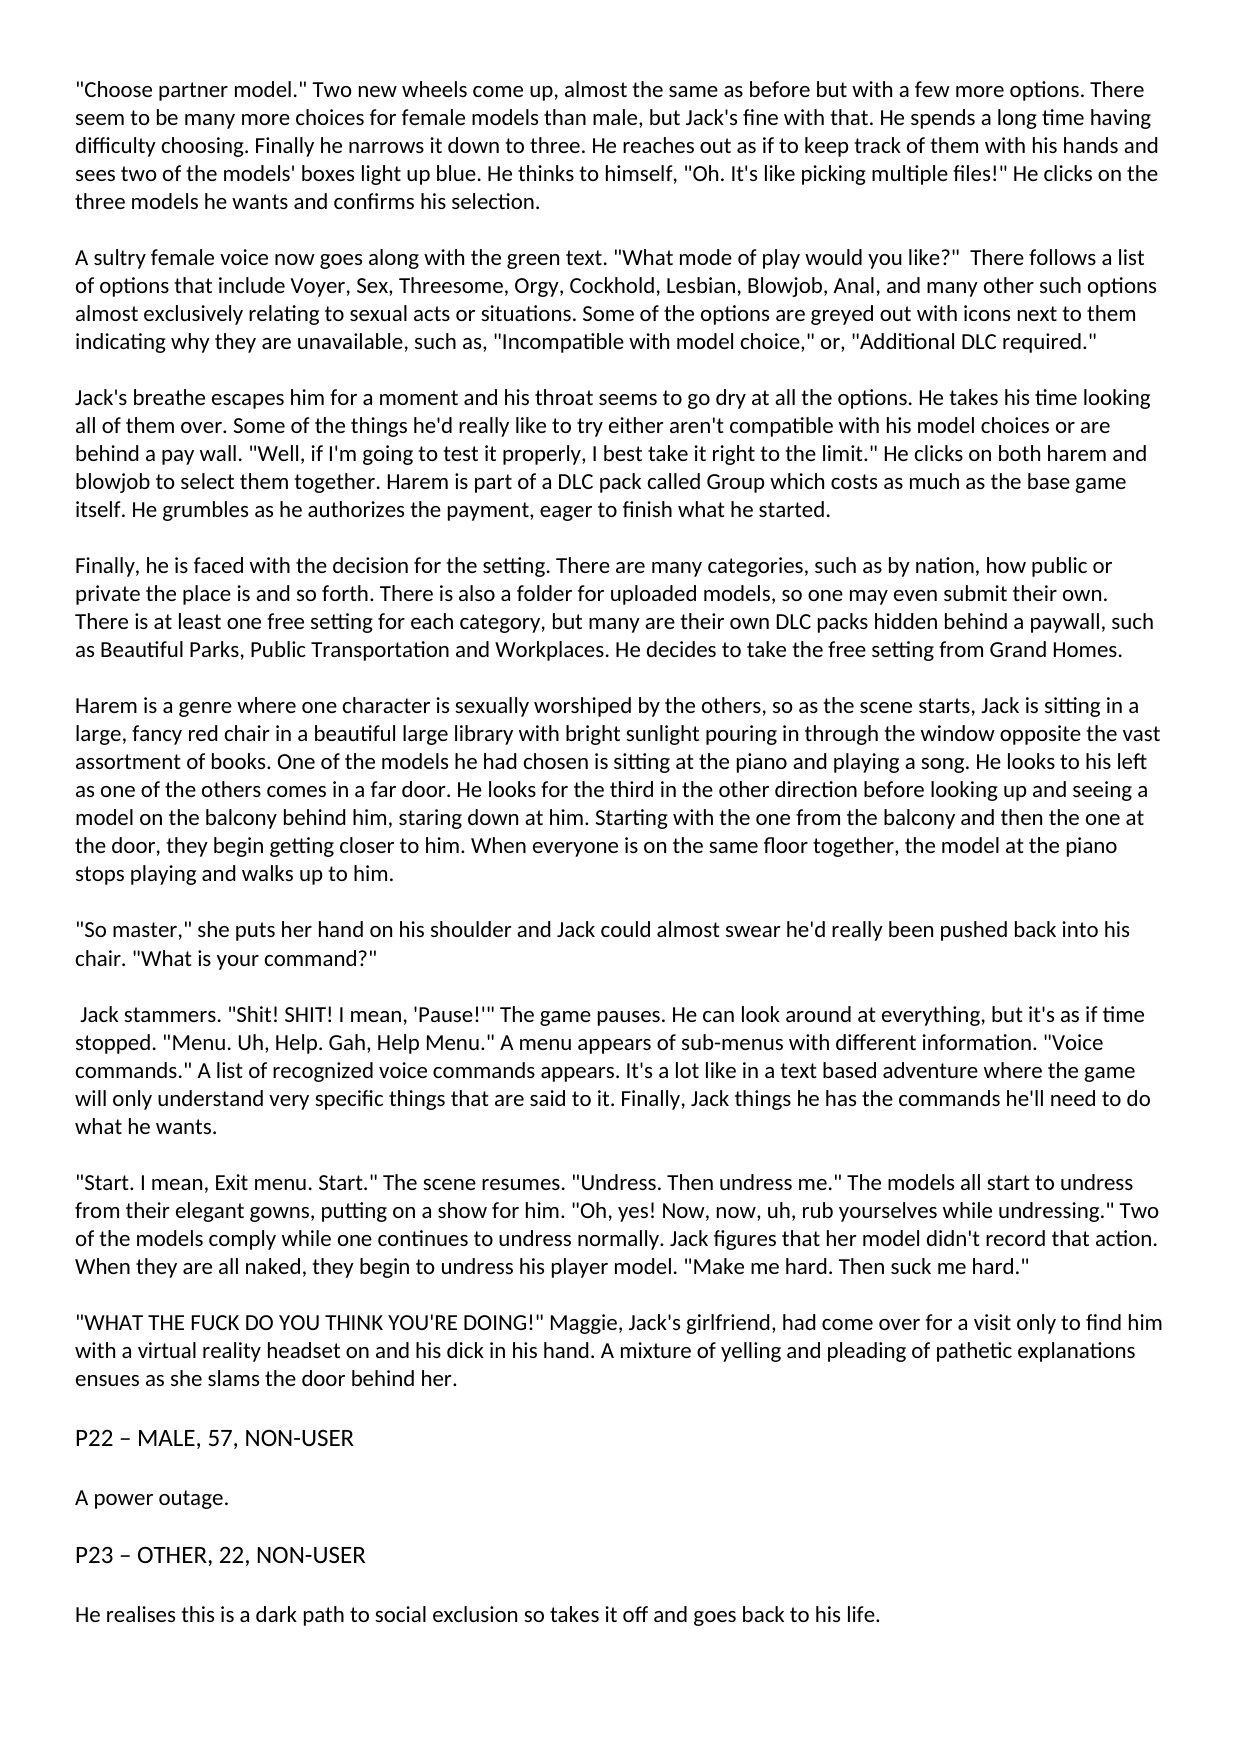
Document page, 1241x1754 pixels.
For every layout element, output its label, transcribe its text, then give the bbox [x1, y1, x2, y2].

text He realises this is a dark path to social exclusion so takes it off and goes back to his life. [75, 1601, 1165, 1629]
text A power outage. [75, 1483, 1165, 1512]
text "So master," she puts her hand on his shoulder and Jack could almost swear he'd really been pushed back into his chair. "What is your command?" [75, 916, 1165, 972]
text Harem is a genre where one character is sexually worshiped by the others, so as the scene starts, Jack is sitting in a large, fancy red chair in a beautiful large library with bright sunlight pouring in through the window opposite the vast assortment of books. One of the models he had chosen is sitting at the piano and playing a song. He looks to his left as one of the others comes in a far door. He looks for the third in the other direction before looking up and seeing a model on the balcony behind him, staring down at him. Starting with the one from the balcony and then the one at the door, they begin getting closer to him. When everyone is on the same floor together, the model at the piano stops playing and walks up to him. [75, 691, 1165, 888]
text Finally, he is faced with the decision for the setting. There are many categories, such as by nation, how public or private the place is and so forth. There is also a folder for uploaded models, so one may even submit their own. There is at least one free setting for each category, but many are their own DLC packs hidden behind a paywall, such as Beautiful Parks, Public Transportation and Workplaces. He decides to take the free setting from Grand Homes. [75, 551, 1165, 663]
text Jack's breathe escapes him for a moment and his throat seems to go dry at all the options. He takes his time looking all of them over. Some of the things he'd really like to try either aren't compatible with his model choices or are behind a pay wall. "Well, if I'm going to test it properly, I best take it right to the limit." He clicks on both harem and blowjob to select them together. Harem is part of a DLC pack called Group which costs as much as the base game itself. He grumbles as he authorizes the payment, eager to finish what he started. [75, 383, 1165, 523]
text Jack stammers. "Shit! SHIT! I mean, 'Pause!'" The game pauses. He can look around at everything, but it's as if time stopped. "Menu. Uh, Help. Gah, Help Menu." A menu appears of sub-menus with different information. "Voice commands." A list of recognized voice commands appears. It's a lot like in a text based adventure where the game will only understand very specific things that are said to it. Finally, Jack things he has the commands he'll need to do what he wants. [75, 1000, 1165, 1140]
text A sultry female voice now goes along with the green text. "What mode of play would you like?" There follows a list of options that include Voyer, Sex, Threesome, Orgy, Cockhold, Lesbian, Blowjob, Anal, and many other such options almost exclusively relating to sexual acts or situations. Some of the options are greyed out with icons next to them indicating why they are unavailable, such as, "Incompatible with model choice," or, "Additional DLC required." [75, 243, 1165, 355]
text P22 – MALE, 57, NON-USER [75, 1422, 1165, 1453]
text P23 – OTHER, 22, NON-USER [75, 1539, 1165, 1570]
text "Choose partner model." Two new wheels come up, almost the same as before but with a few more options. There seem to be many more choices for female models than male, but Jack's fine with that. He spends a long time having difficulty choosing. Finally he narrows it down to three. He reaches out as if to keep track of them with his hands and sees two of the models' boxes light up blue. He thinks to himself, "Oh. It's like picking multiple files!" He clicks on the three models he wants and confirms his selection. [75, 75, 1165, 215]
text "WHAT THE FUCK DO YOU THINK YOU'RE DOING!" Maggie, Jack's girlfriend, had come over for a visit only to find him with a virtual reality headset on and his dick in his hand. A mixture of yelling and pleading of pathetic explanations ensues as she slams the door behind her. [75, 1308, 1165, 1392]
text "Start. I mean, Exit menu. Start." The scene resumes. "Undress. Then undress me." The models all start to undress from their elegant gowns, putting on a show for him. "Oh, yes! Now, now, uh, rub yourselves while undressing." Two of the models comply while one continues to undress normally. Jack figures that her model didn't record that action. When they are all naked, they begin to undress his player model. "Make me hard. Then suck me hard." [75, 1168, 1165, 1280]
